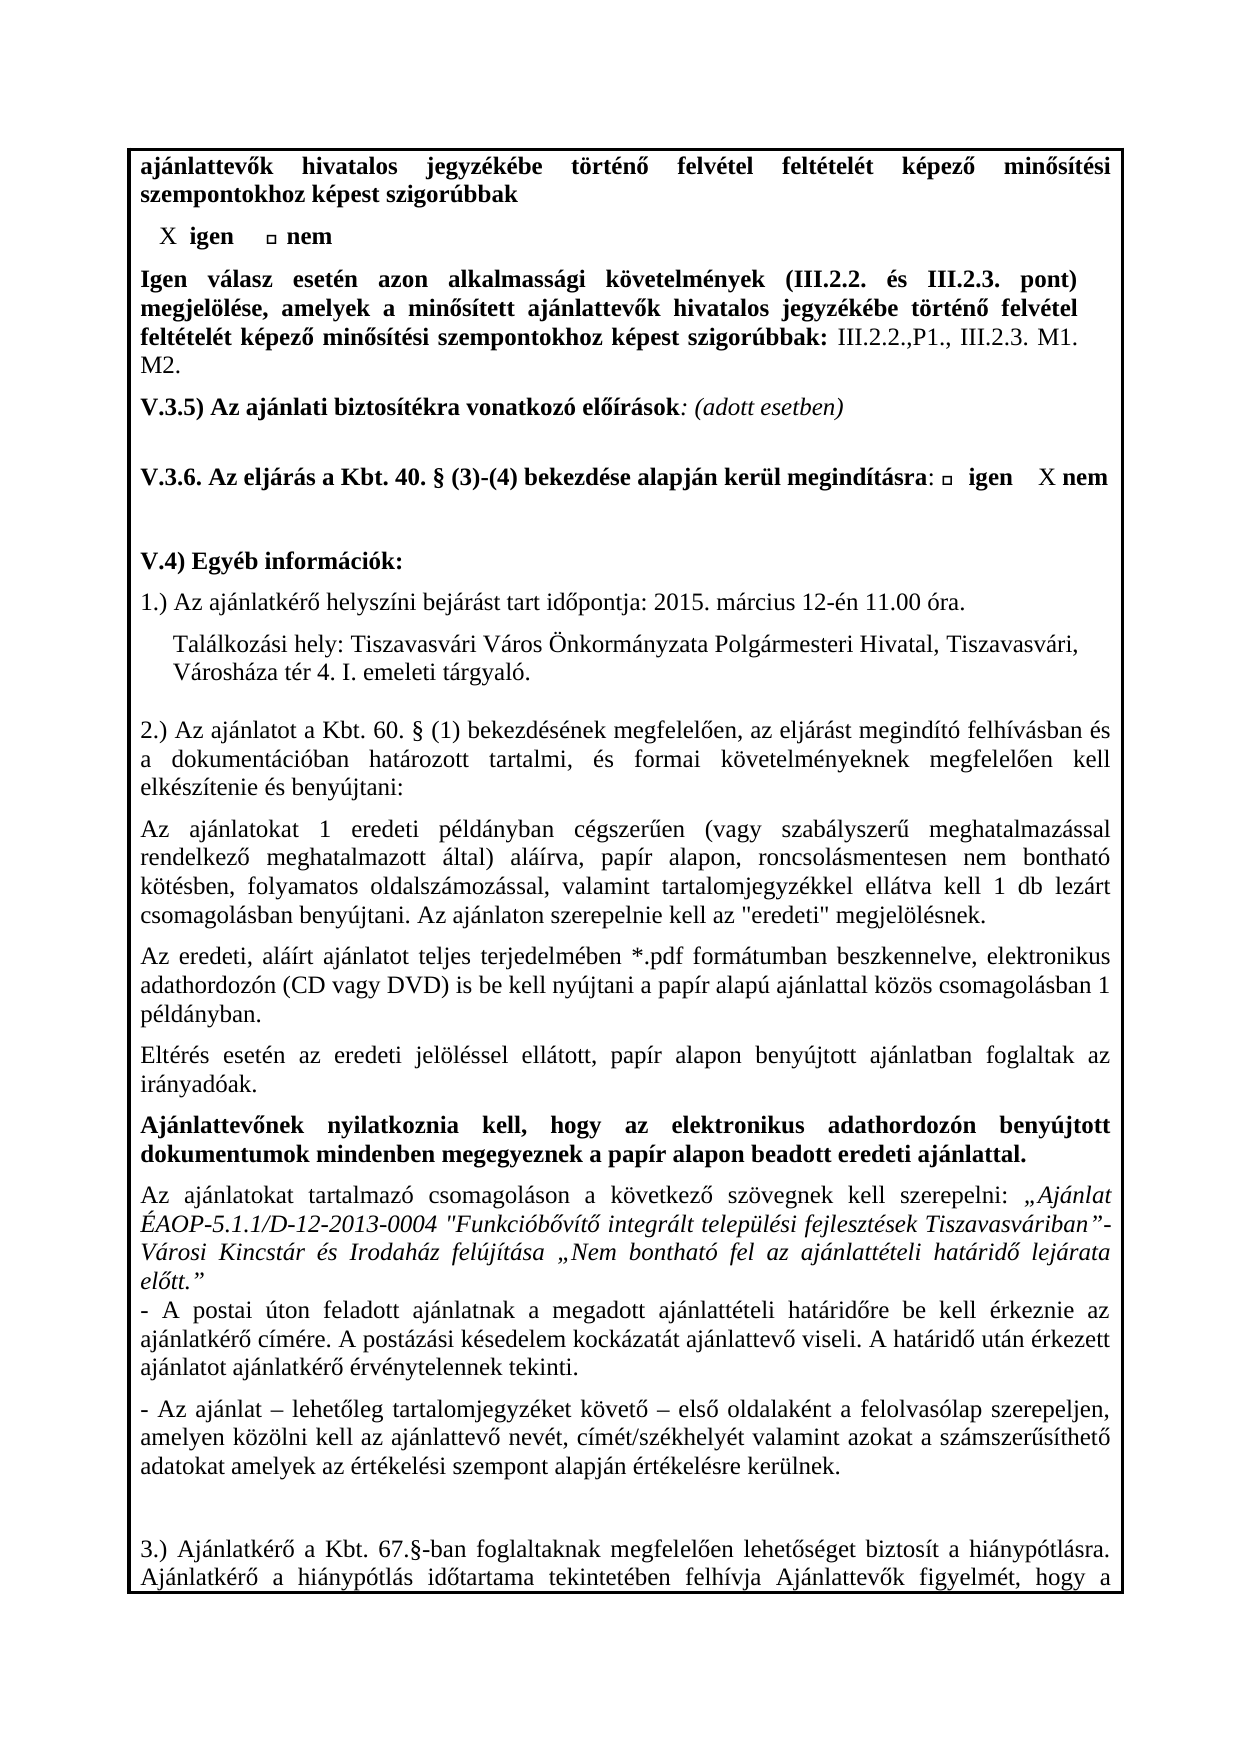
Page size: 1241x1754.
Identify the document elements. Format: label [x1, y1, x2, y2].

table_cell [131, 151, 1121, 1591]
